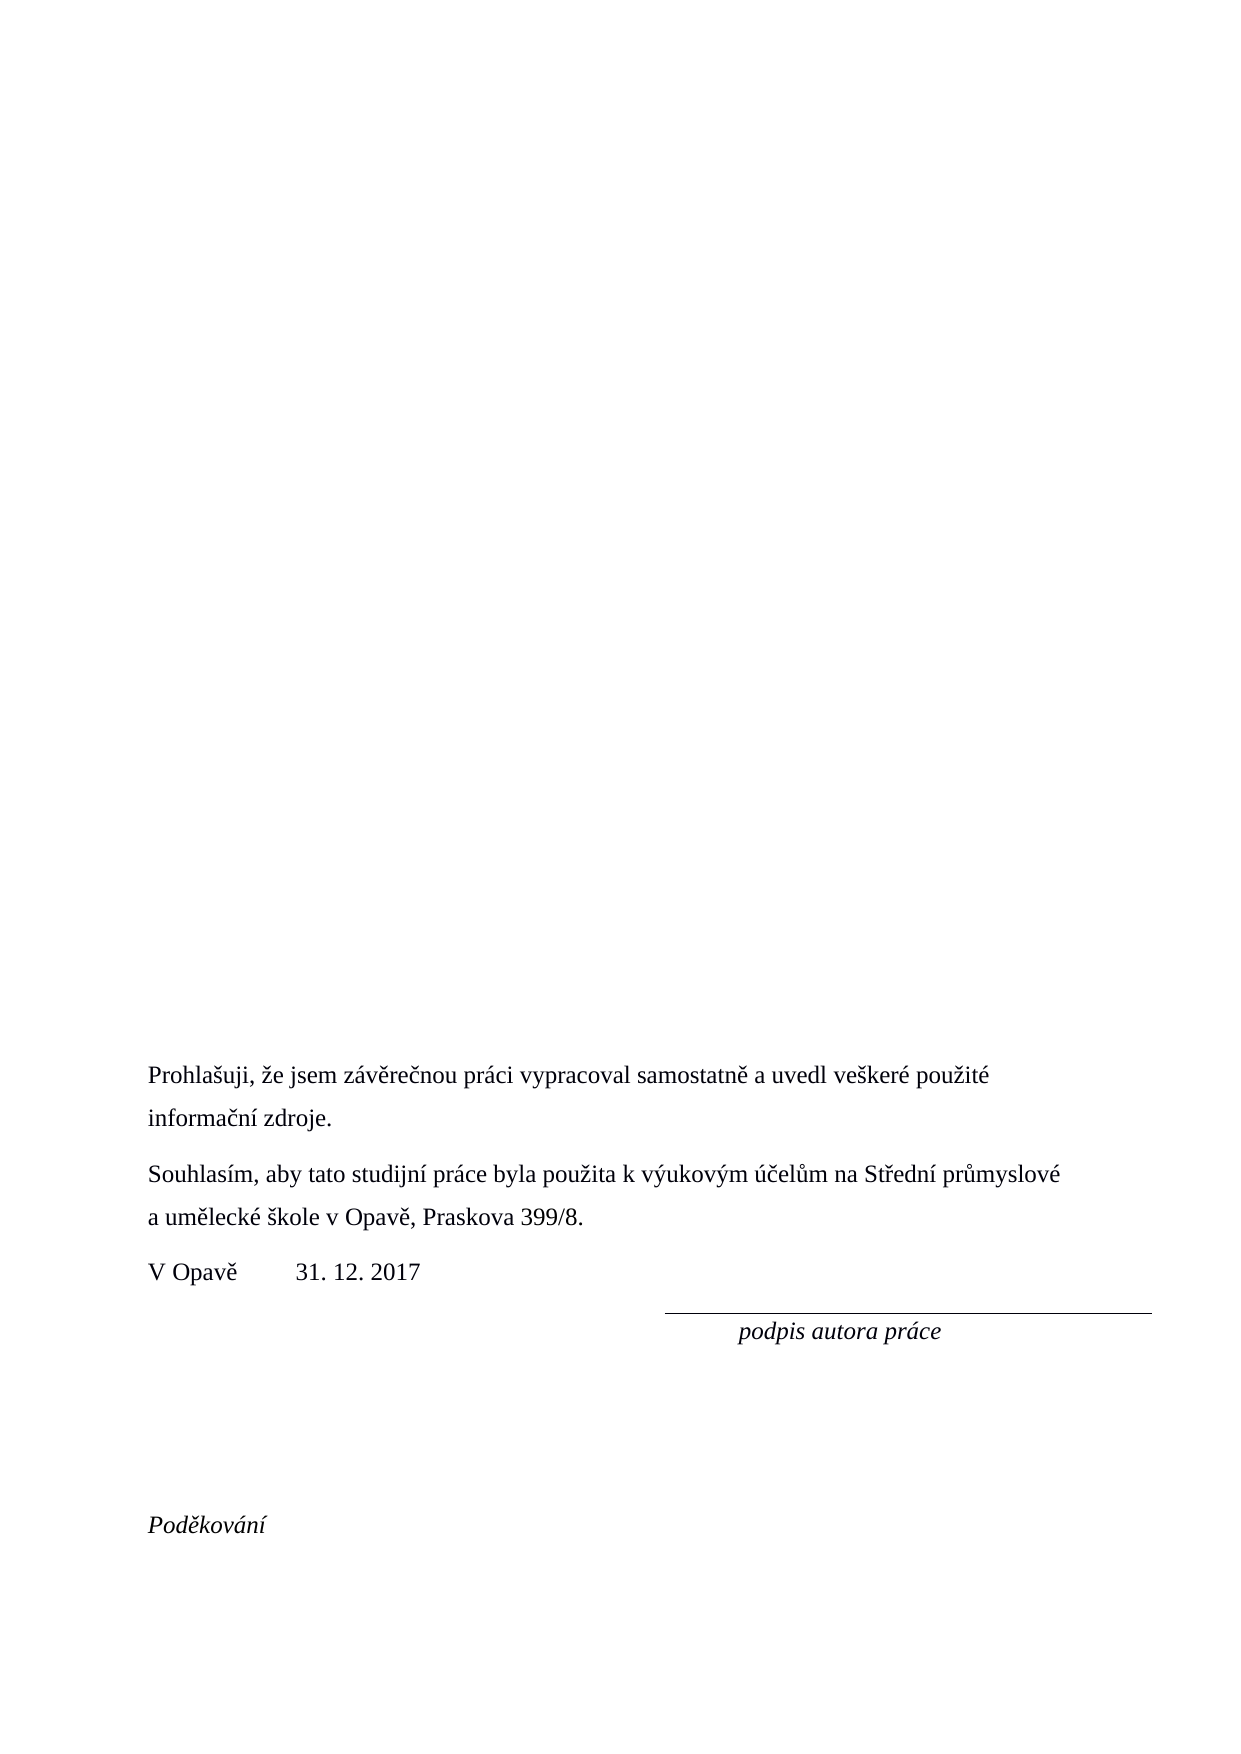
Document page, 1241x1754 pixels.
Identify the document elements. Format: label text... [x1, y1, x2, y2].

subtitle Poděkování [148, 1510, 1152, 1539]
text V Opavě 31. 12. 2017 [148, 1257, 1152, 1286]
text podpis autora práce [665, 1314, 1152, 1345]
text Souhlasím, aby tato studijní práce byla použita k výukovým účelům na Střední průmyslové a umělecké škole v Opavě, Praskova 399/8. [148, 1159, 1152, 1231]
text Prohlašuji, že jsem závěrečnou práci vypracoval samostatně a uvedl veškeré použité informační zdroje. [148, 1060, 1152, 1132]
